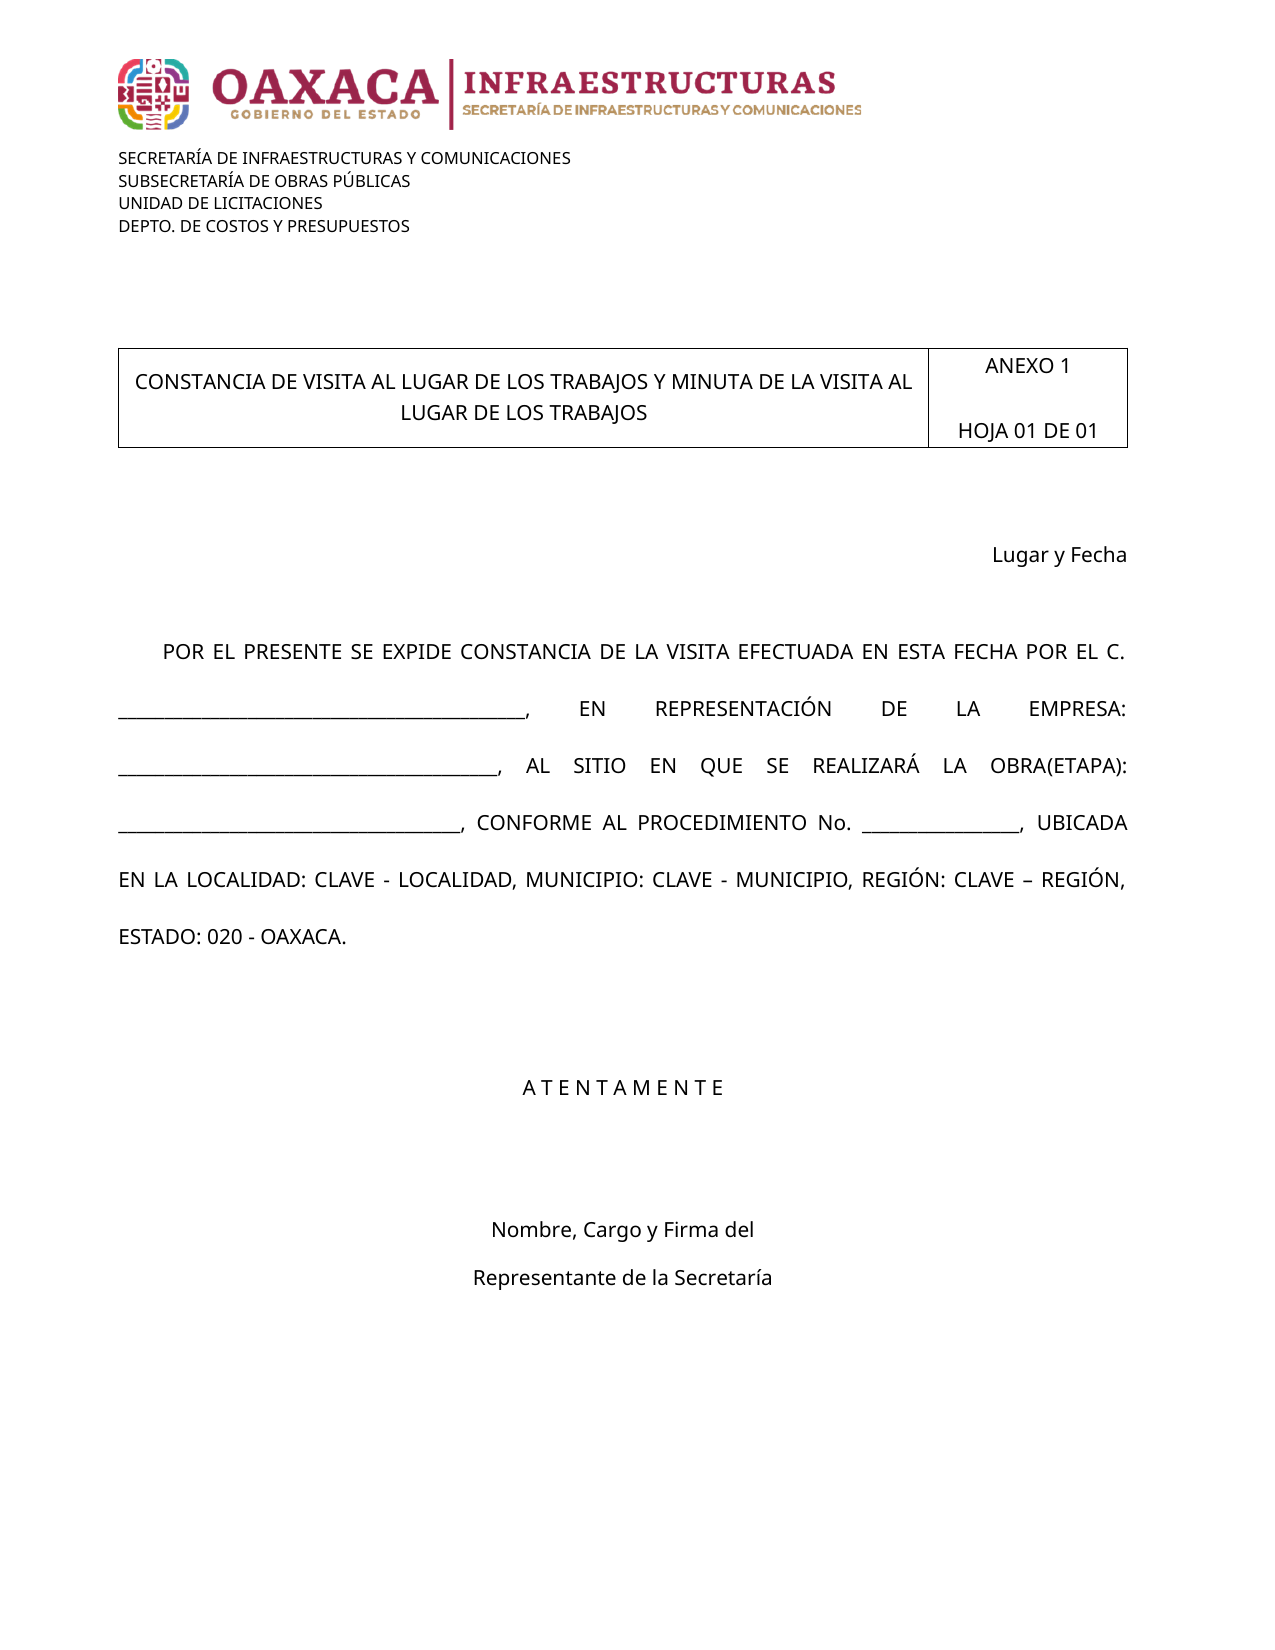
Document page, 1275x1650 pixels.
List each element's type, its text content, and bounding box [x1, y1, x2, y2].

text Lugar y Fecha [118, 540, 1127, 569]
picture [118, 59, 862, 130]
text POR EL PRESENTE SE EXPIDE CONSTANCIA DE LA VISITA EFECTUADA EN ESTA FECHA POR EL C. ____________________________________________, EN REPRESENTACIÓN DE LA EMPRESA: _________________________________________, AL SITIO EN QUE SE REALIZARÁ LA OBRA(ETAPA): _____________________________________, CONFORME AL PROCEDIMIENTO No. _________________, UBICADA EN LA LOCALIDAD: CLAVE - LOCALIDAD, MUNICIPIO: CLAVE - MUNICIPIO, REGIÓN: CLAVE – REGIÓN, ESTADO: 020 - OAXACA. [118, 635, 1127, 951]
text Representante de la Secretaría [118, 1263, 1127, 1291]
table_header CONSTANCIA DE VISITA AL LUGAR DE LOS TRABAJOS Y MINUTA DE LA VISITA AL LUGAR DE LOS TRABAJOS [119, 349, 928, 447]
text Nombre, Cargo y Firma del [118, 1215, 1127, 1244]
text A T E N T A M E N T E [118, 1073, 1127, 1102]
table_header ANEXO 1 HOJA 01 DE 01 [929, 349, 1127, 447]
